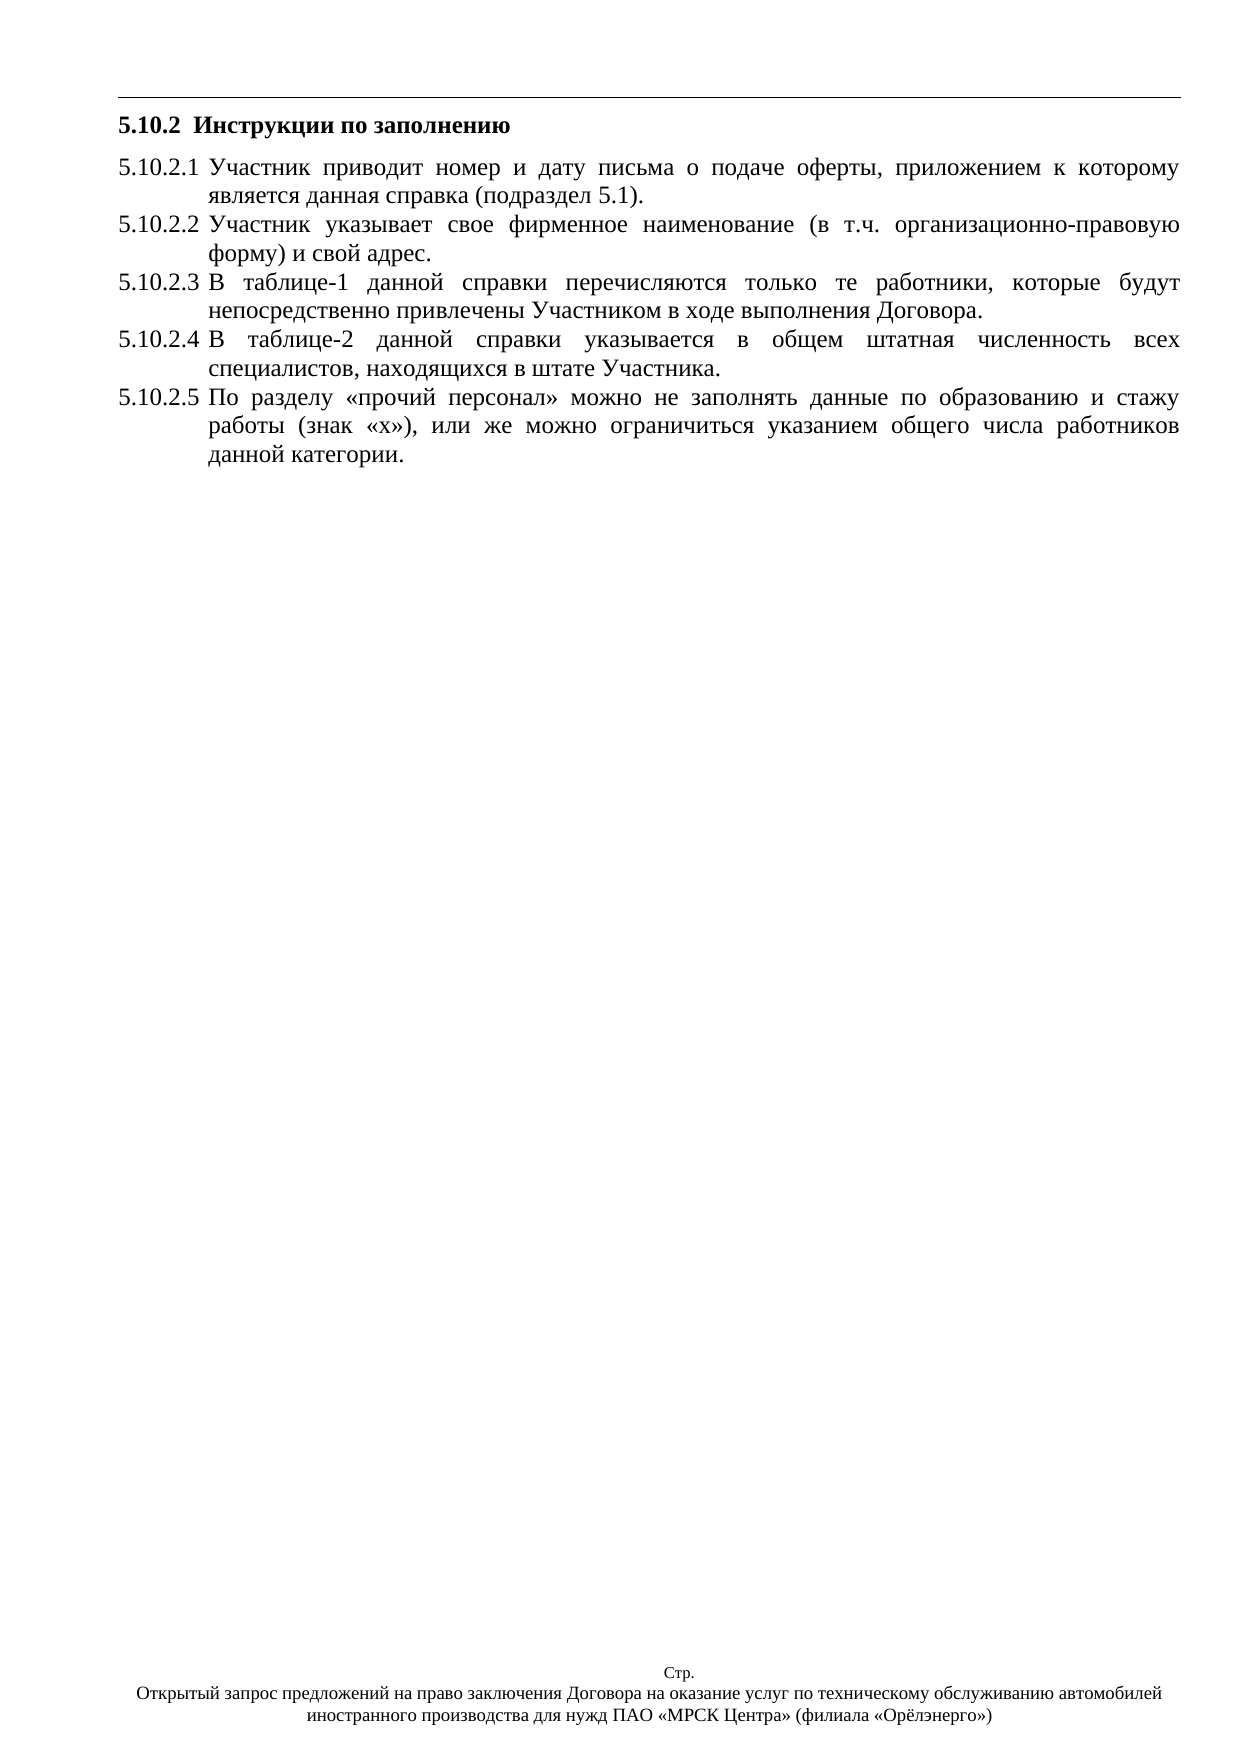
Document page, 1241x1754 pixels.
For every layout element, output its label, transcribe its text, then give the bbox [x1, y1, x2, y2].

list В таблице-1 данной справки перечисляются только те работники, которые будут непосредственно привлечены Участником в ходе выполнения Договора. [118, 267, 1181, 324]
list Участник указывает свое фирменное наименование (в т.ч. организационно-правовую форму) и свой адрес. [118, 209, 1181, 267]
list Участник приводит номер и дату письма о подаче оферты, приложением к которому является данная справка (подраздел 5.1). [118, 152, 1181, 209]
subtitle Инструкции по заполнению [118, 111, 1181, 139]
list По разделу «прочий персонал» можно не заполнять данные по образованию и стажу работы (знак «х»), или же можно ограничиться указанием общего числа работников данной категории. [118, 382, 1181, 468]
list В таблице-2 данной справки указывается в общем штатная численность всех специалистов, находящихся в штате Участника. [118, 324, 1181, 382]
